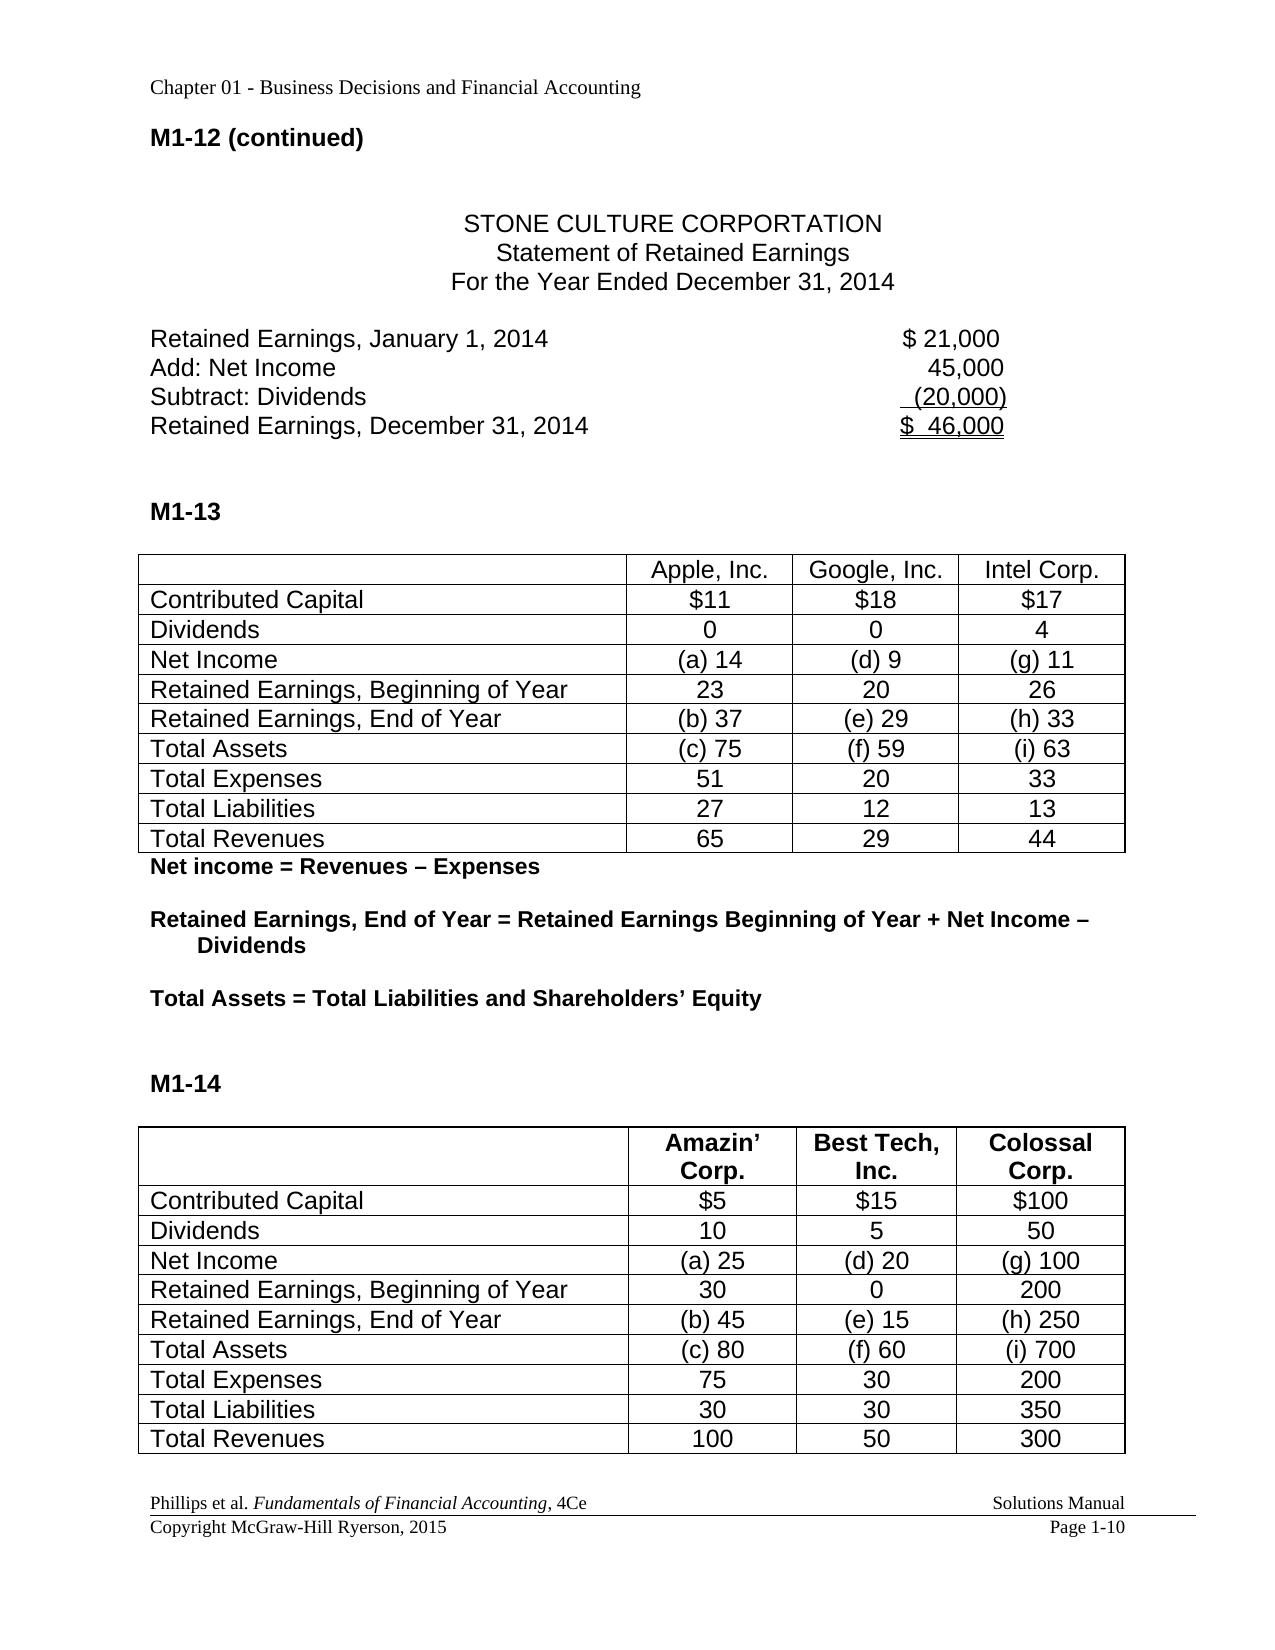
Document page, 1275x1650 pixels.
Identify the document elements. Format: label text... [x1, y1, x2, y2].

table_cell 65 [627, 824, 792, 852]
table_cell Total Revenues [139, 1424, 628, 1453]
table_cell 30 [629, 1275, 796, 1304]
table_cell 20 [793, 764, 958, 793]
table_cell (e) 29 [793, 704, 958, 733]
text Statement of Retained Earnings [150, 238, 1196, 267]
table_cell Total Expenses [139, 1365, 628, 1393]
table_cell (f) 59 [793, 734, 958, 763]
table_cell 30 [797, 1395, 956, 1423]
table_cell Total Liabilities [139, 794, 626, 822]
table_cell 100 [629, 1424, 796, 1453]
text Subtract: Dividends (20,000) [150, 382, 1196, 411]
table_cell 13 [959, 794, 1124, 822]
table_cell 27 [627, 794, 792, 822]
table_header [139, 1128, 628, 1185]
table_cell Total Assets [139, 1335, 628, 1364]
table_cell 26 [959, 675, 1124, 703]
table_cell (h) 250 [957, 1305, 1124, 1334]
table_header Amazin’ Corp. [629, 1128, 796, 1185]
table_cell (c) 80 [629, 1335, 796, 1364]
table_header Best Tech, Inc. [797, 1128, 956, 1185]
table_cell 0 [627, 615, 792, 644]
table_cell (a) 14 [627, 645, 792, 673]
table_cell 30 [797, 1365, 956, 1393]
table_cell $11 [627, 585, 792, 614]
table_cell 0 [793, 615, 958, 644]
table_cell 30 [629, 1395, 796, 1423]
text Total Assets = Total Liabilities and Shareholders’ Equity [150, 985, 1196, 1011]
text Retained Earnings, End of Year = Retained Earnings Beginning of Year + Net Income – Dividends [150, 906, 1196, 959]
table_cell Dividends [139, 615, 626, 644]
table_cell 51 [627, 764, 792, 793]
table_cell 23 [627, 675, 792, 703]
table_cell (b) 45 [629, 1305, 796, 1334]
table_cell 350 [957, 1395, 1124, 1423]
table_cell (i) 63 [959, 734, 1124, 763]
table_cell 0 [797, 1275, 956, 1304]
table_cell 12 [793, 794, 958, 822]
table_header Colossal Corp. [957, 1128, 1124, 1185]
text M1-13 [150, 497, 1196, 526]
table_cell (d) 9 [793, 645, 958, 673]
text M1-14 [150, 1069, 1196, 1098]
table_cell 200 [957, 1365, 1124, 1393]
table_cell Net Income [139, 1246, 628, 1274]
table_cell Total Assets [139, 734, 626, 763]
text STONE CULTURE CORPORTATION [150, 209, 1196, 238]
table_cell (h) 33 [959, 704, 1124, 733]
table_cell $18 [793, 585, 958, 614]
table_cell (g) 100 [957, 1246, 1124, 1274]
text For the Year Ended December 31, 2014 [150, 267, 1196, 296]
table_header Apple, Inc. [627, 555, 792, 584]
table_cell Contributed Capital [139, 585, 626, 614]
table_cell (a) 25 [629, 1246, 796, 1274]
table_cell 75 [629, 1365, 796, 1393]
table_cell 300 [957, 1424, 1124, 1453]
table_cell Total Expenses [139, 764, 626, 793]
table_cell 50 [797, 1424, 956, 1453]
table_cell Net Income [139, 645, 626, 673]
table_cell Retained Earnings, End of Year [139, 704, 626, 733]
table_header Google, Inc. [793, 555, 958, 584]
text Add: Net Income 45,000 [150, 353, 1196, 382]
text Retained Earnings, January 1, 2014 $ 21,000 [150, 324, 1077, 353]
table_cell $15 [797, 1186, 956, 1215]
text Net income = Revenues – Expenses [150, 853, 1196, 880]
table_cell Contributed Capital [139, 1186, 628, 1215]
table_cell Retained Earnings, Beginning of Year [139, 1275, 628, 1304]
table_cell 10 [629, 1216, 796, 1244]
table_cell $5 [629, 1186, 796, 1215]
table_cell Retained Earnings, Beginning of Year [139, 675, 626, 703]
table_cell $100 [957, 1186, 1124, 1215]
text Retained Earnings, December 31, 2014 $ 46,000 [150, 411, 1196, 439]
table_cell Total Liabilities [139, 1395, 628, 1423]
table_cell Dividends [139, 1216, 628, 1244]
table_cell (g) 11 [959, 645, 1124, 673]
table_cell 44 [959, 824, 1124, 852]
table_cell 29 [793, 824, 958, 852]
table_cell Retained Earnings, End of Year [139, 1305, 628, 1334]
table_cell 20 [793, 675, 958, 703]
table_cell Total Revenues [139, 824, 626, 852]
table_cell 200 [957, 1275, 1124, 1304]
table_cell 4 [959, 615, 1124, 644]
table_header [139, 555, 626, 584]
table_cell 5 [797, 1216, 956, 1244]
table_cell (e) 15 [797, 1305, 956, 1334]
table_cell (d) 20 [797, 1246, 956, 1274]
text M1-12 (continued) [150, 123, 1196, 152]
table_cell (f) 60 [797, 1335, 956, 1364]
table_cell $17 [959, 585, 1124, 614]
table_cell (i) 700 [957, 1335, 1124, 1364]
table_cell 50 [957, 1216, 1124, 1244]
table_cell (b) 37 [627, 704, 792, 733]
table_cell (c) 75 [627, 734, 792, 763]
table_cell 33 [959, 764, 1124, 793]
table_header Intel Corp. [959, 555, 1124, 584]
